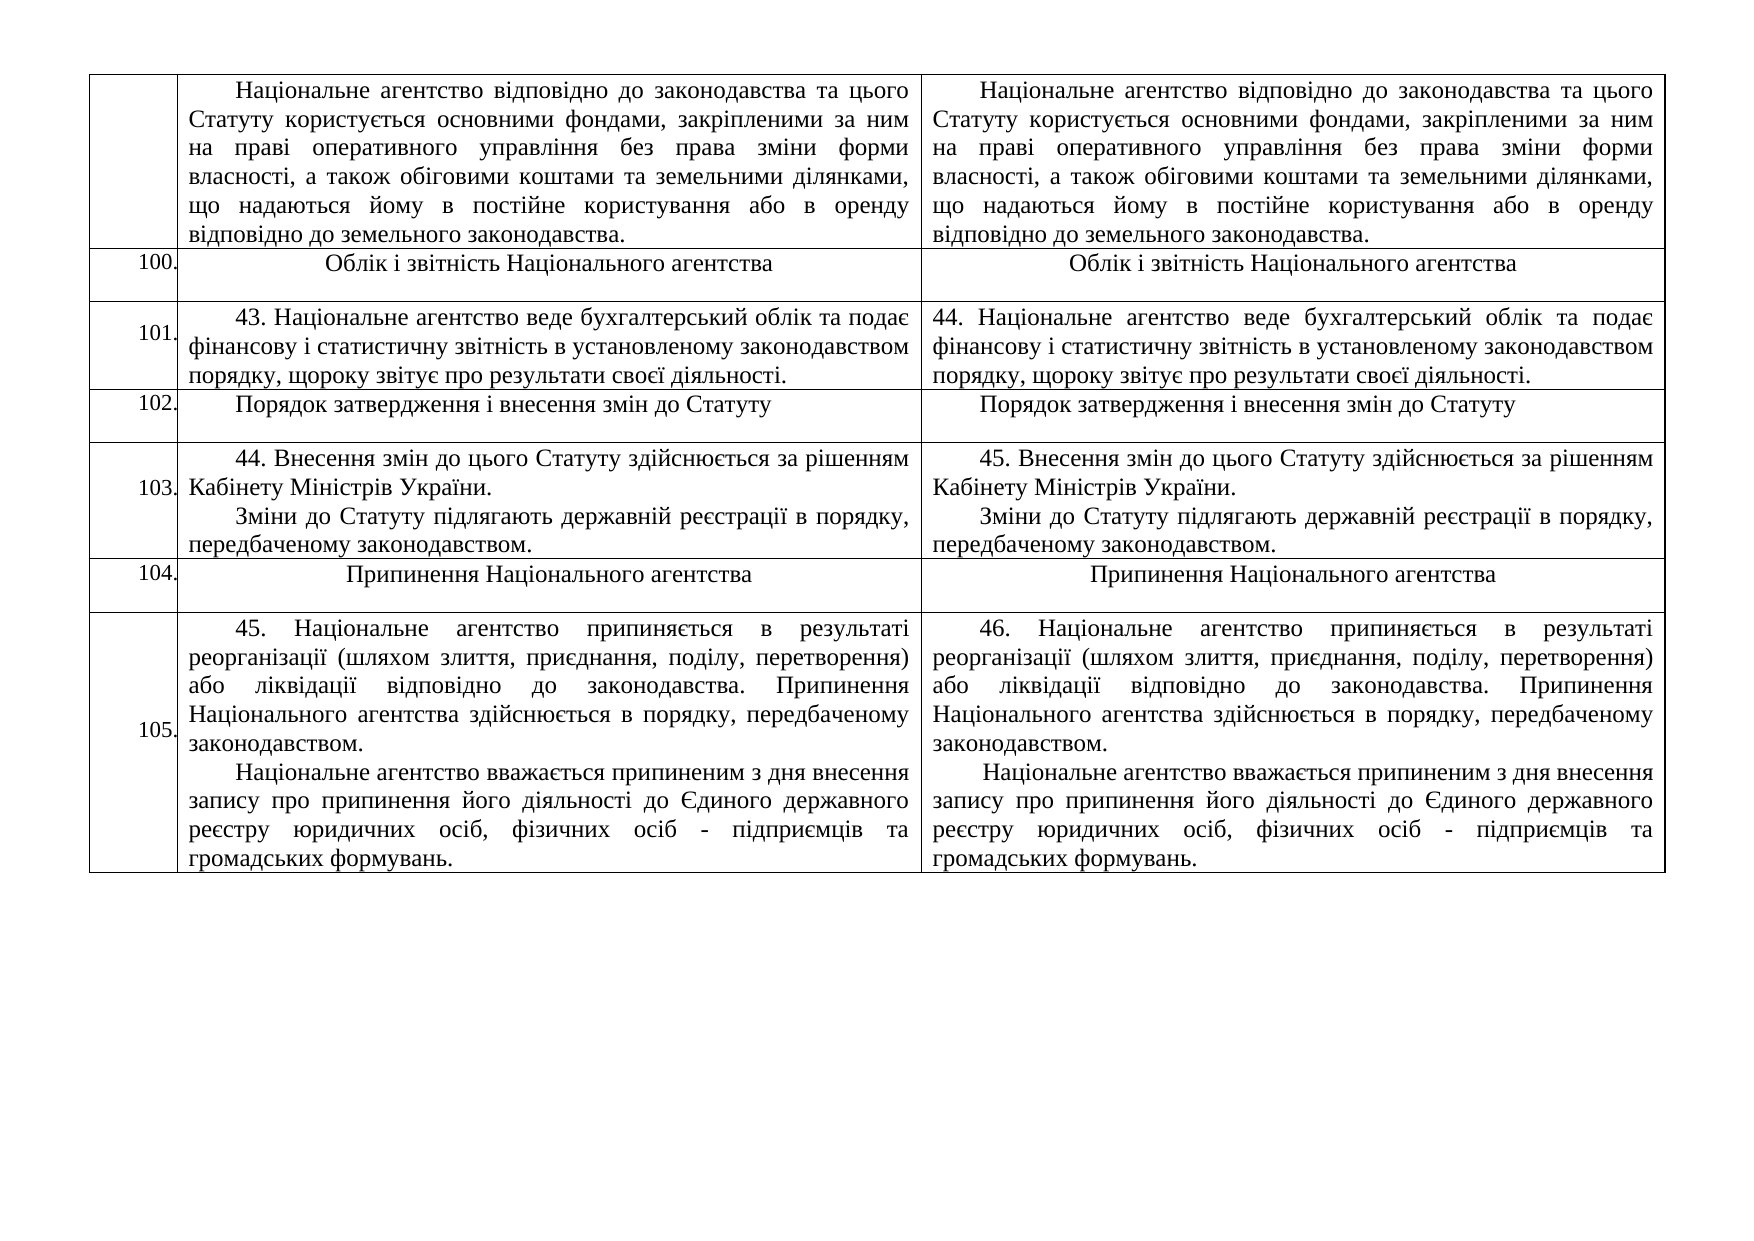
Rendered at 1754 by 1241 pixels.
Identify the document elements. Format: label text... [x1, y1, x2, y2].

table_cell Облік і звітність Національного агентства [178, 249, 921, 301]
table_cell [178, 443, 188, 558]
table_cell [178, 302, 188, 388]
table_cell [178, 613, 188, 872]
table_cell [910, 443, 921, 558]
table_cell [90, 613, 177, 872]
table_cell [90, 559, 177, 612]
table_cell Припинення Національного агентства [178, 559, 921, 612]
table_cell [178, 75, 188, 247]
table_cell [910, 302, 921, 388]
table_cell Облік і звітність Національного агентства [922, 249, 1664, 301]
table_cell 45. Внесення змін до цього Статуту здійснюється за рішенням Кабінету Міністрів України. Зміни до Статуту підлягають державній реєстрації в порядку, передбаченому законодавством. [922, 443, 1664, 558]
table_cell [90, 443, 177, 558]
table_cell 46. Національне агентство припиняється в результаті реорганізації (шляхом злиття, приєднання, поділу, перетворення) або ліквідації відповідно до законодавства. Припинення Національного агентства здійснюється в порядку, передбаченому законодавством. Національне агентство вважається припиненим з дня внесення запису про припинення його діяльності до Єдиного державного реєстру юридичних осіб, фізичних осіб - підприємців та громадських формувань. [922, 613, 1664, 872]
table_cell 44. Національне агентство веде бухгалтерський облік та подає фінансову і статистичну звітність в установленому законодавством порядку, щороку звітує про результати своєї діяльності. [922, 302, 1664, 388]
table_cell [90, 302, 177, 388]
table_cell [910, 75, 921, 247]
table_cell Припинення Національного агентства [922, 559, 1664, 612]
table_cell [90, 390, 177, 442]
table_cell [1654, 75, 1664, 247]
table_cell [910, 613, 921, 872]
table_cell [90, 75, 177, 247]
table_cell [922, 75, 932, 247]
table_cell Порядок затвердження і внесення змін до Статуту [178, 390, 921, 442]
table_cell Порядок затвердження і внесення змін до Статуту [922, 390, 1664, 442]
table_cell [90, 249, 177, 301]
